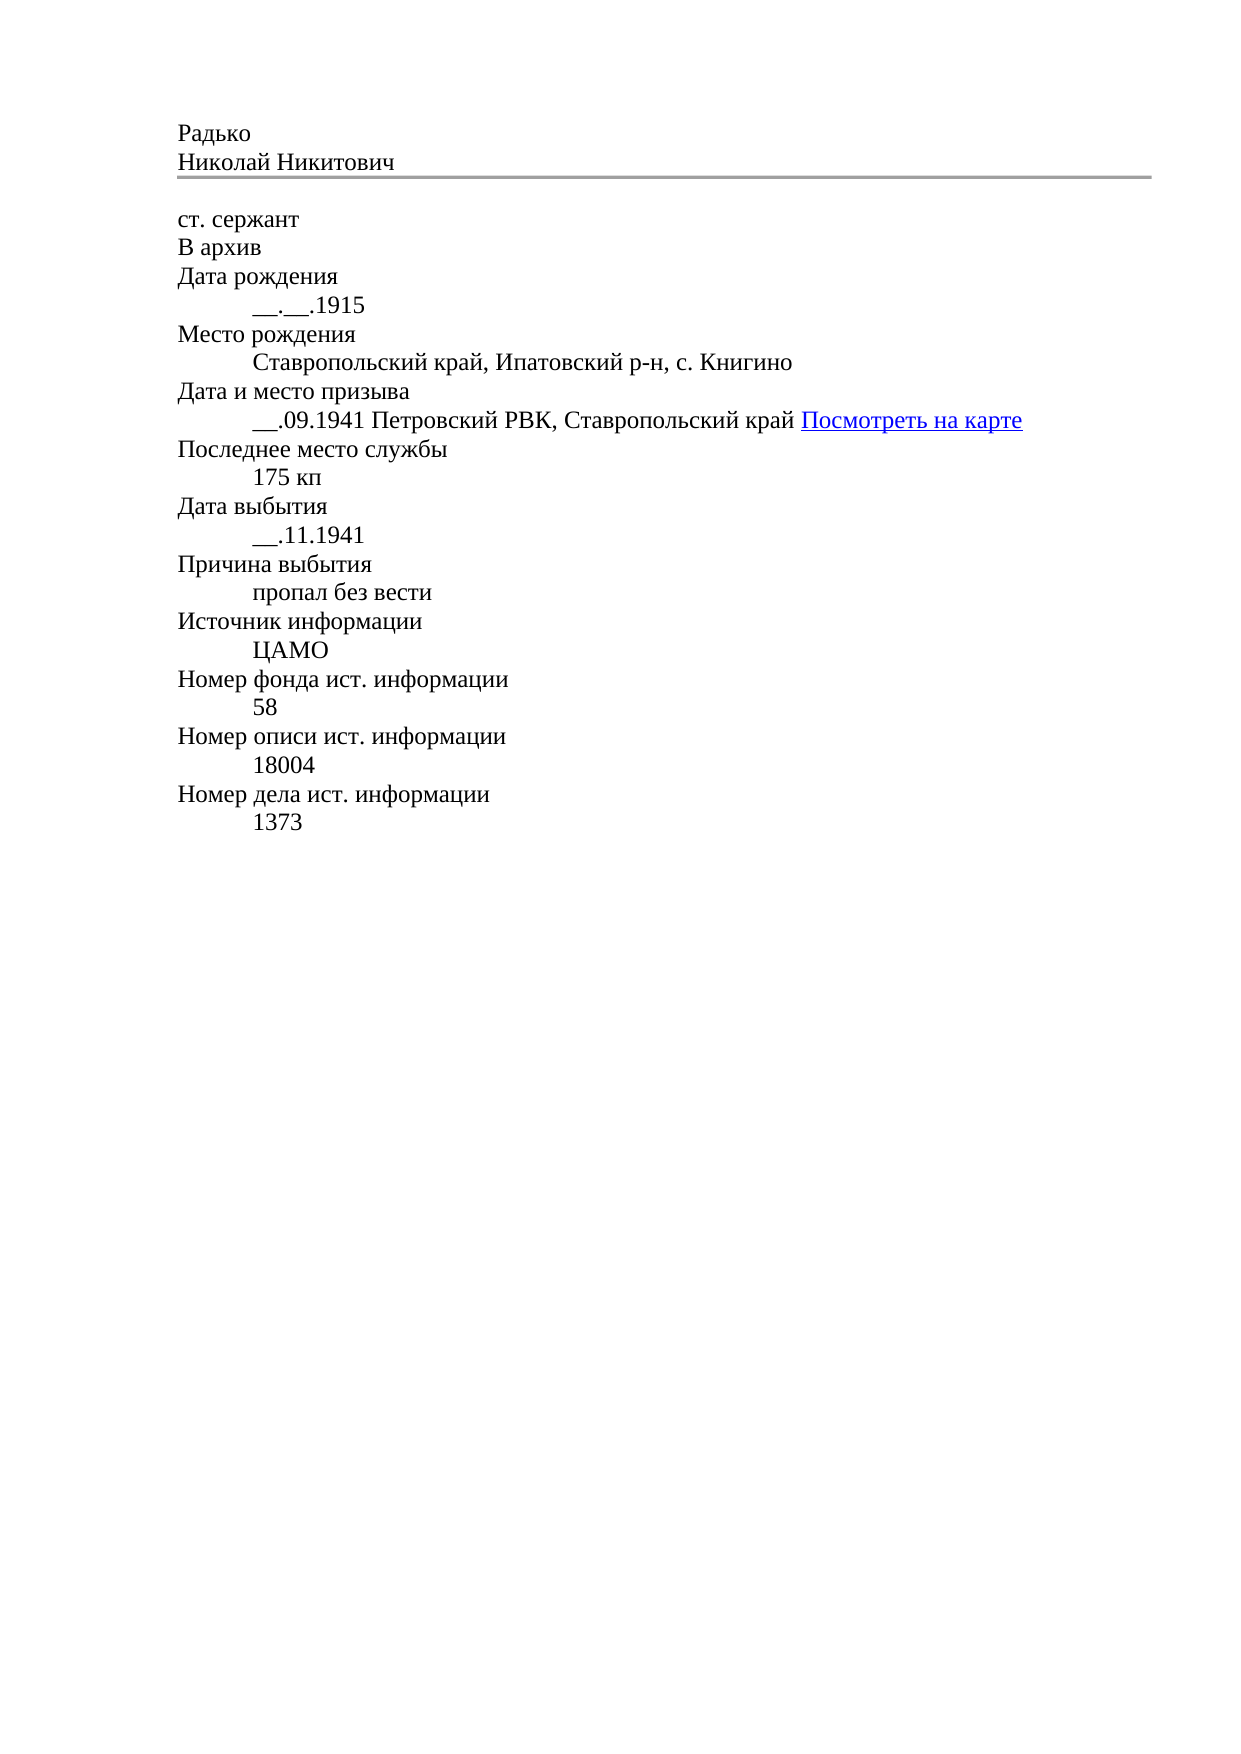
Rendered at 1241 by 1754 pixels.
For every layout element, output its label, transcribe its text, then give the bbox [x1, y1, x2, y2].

text Николай Никитович [177, 147, 1152, 175]
text Ставропольский край, Ипатовский р-н, с. Книгино [252, 347, 1152, 376]
text __.__.1915 [252, 290, 1152, 319]
text Источник информации [177, 606, 1152, 635]
text 175 кп [252, 462, 1152, 491]
text Номер дела ист. информации [177, 779, 1152, 807]
text Последнее место службы [177, 434, 1152, 462]
text пропал без вести [252, 577, 1152, 606]
text Дата рождения [177, 261, 1152, 290]
text ст. сержант [177, 204, 1152, 232]
text Номер описи ист. информации [177, 721, 1152, 750]
text Дата и место призыва [177, 376, 1152, 405]
text В архив [177, 232, 1152, 261]
text ЦАМО [252, 635, 1152, 664]
text Номер фонда ист. информации [177, 664, 1152, 692]
text 58 [252, 692, 1152, 721]
text Дата выбытия [177, 491, 1152, 520]
text 18004 [252, 750, 1152, 779]
text Причина выбытия [177, 549, 1152, 577]
text __.11.1941 [252, 520, 1152, 549]
text Место рождения [177, 319, 1152, 347]
text Радько [177, 118, 1152, 147]
text __.09.1941 Петровский РВК, Ставропольский край Посмотреть на карте [252, 405, 1152, 434]
text 1373 [252, 807, 1152, 836]
